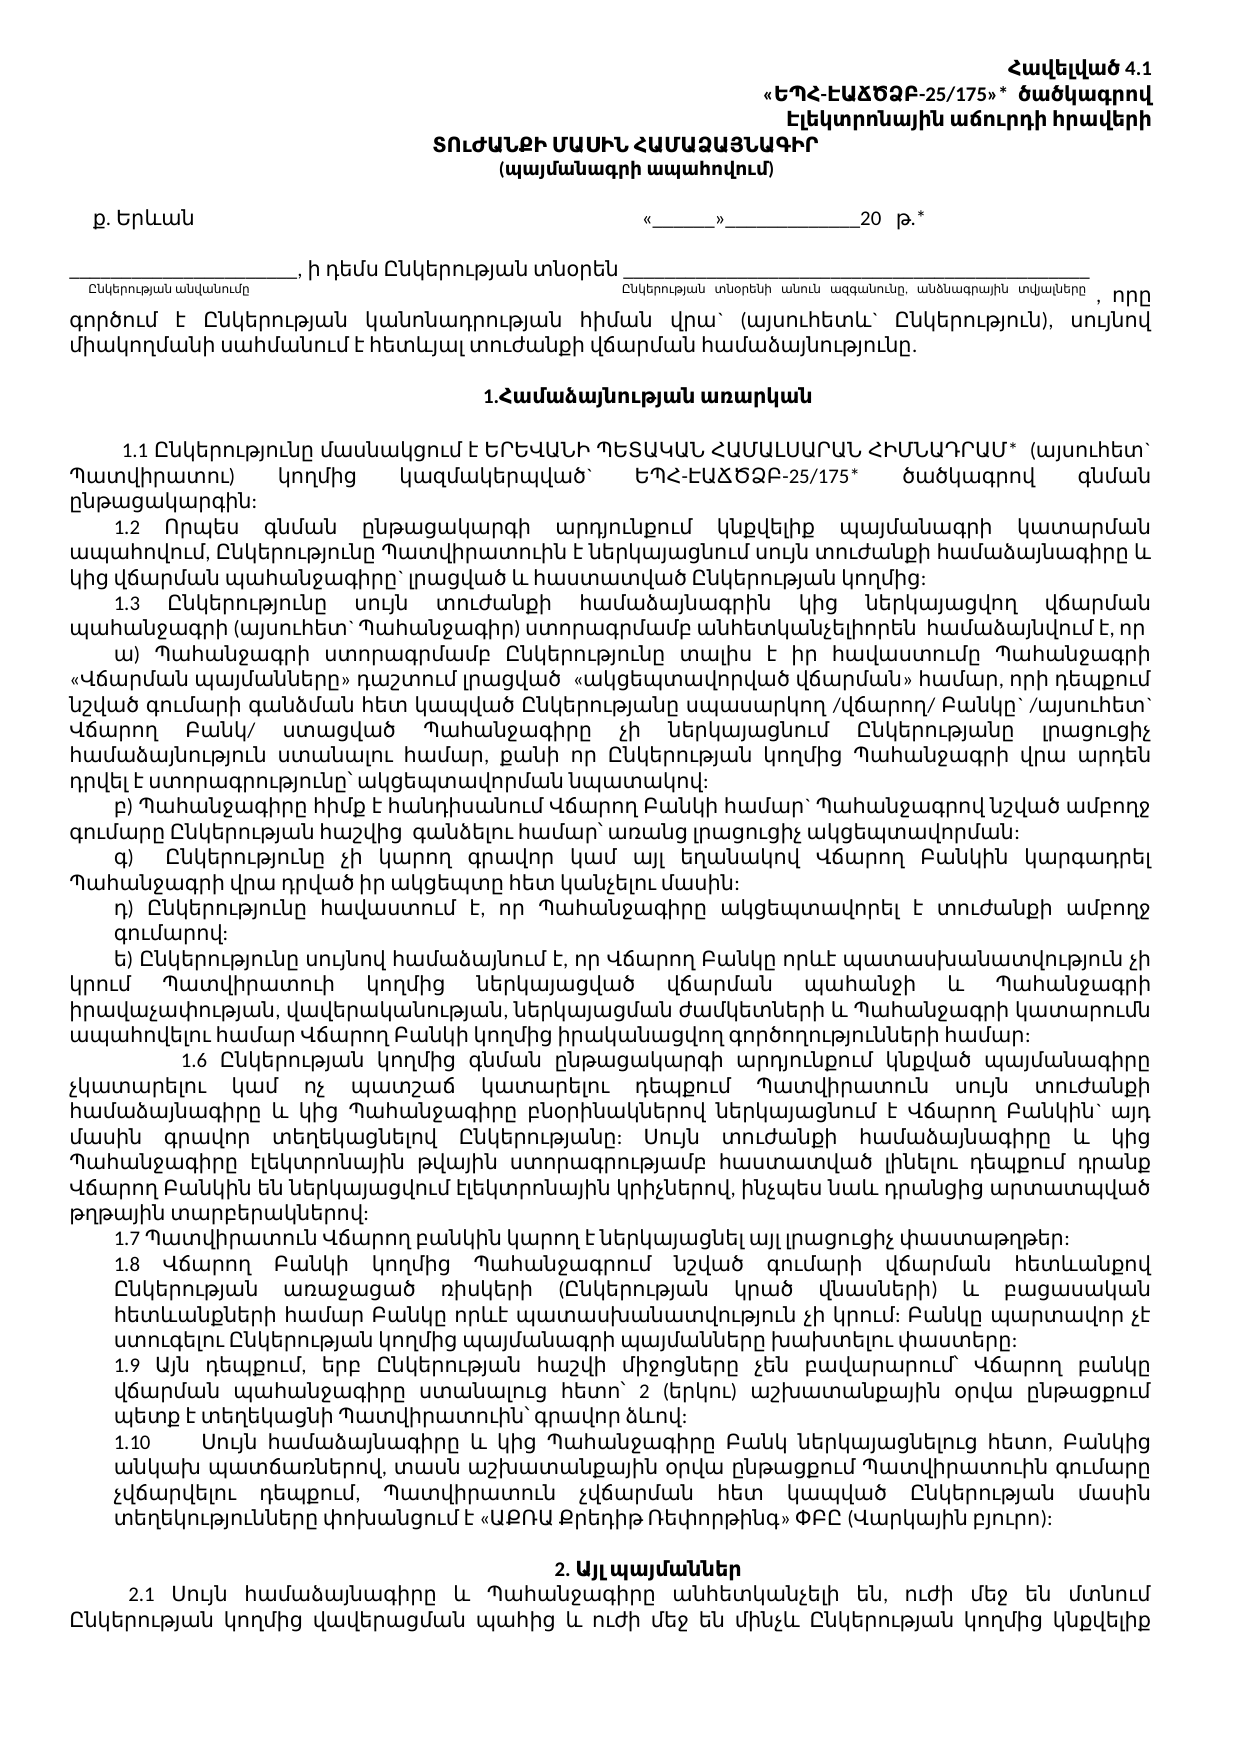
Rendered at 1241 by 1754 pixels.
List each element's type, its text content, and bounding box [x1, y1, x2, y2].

text «ԵՊՀ-ԷԱՃԾՁԲ-25/175»* ծածկագրով [69, 81, 1152, 106]
text Հավելված 4.1 [69, 56, 1152, 81]
text Էլեկտրոնային աճուրդի հրավերի [69, 106, 1152, 132]
text գ) Ընկերությունը չի կարող գրավոր կամ այլ եղանակով Վճարող Բանկին կարգադրել Պահանջագրի վրա դրված իր ակցեպտը հետ կանչելու մասին: [69, 844, 1152, 895]
text 1.2 Որպես գնման ընթացակարգի արդյունքում կնքվելիք պայմանագրի կատարման ապահովում, Ընկերությունը Պատվիրատուին է ներկայացնում սույն տուժանքի համաձայնագիրը և կից վճարման պահանջագիրը` լրացված և հաստատված Ընկերության կողմից: [69, 514, 1152, 590]
text ե) Ընկերությունը սույնով համաձայնում է, որ Վճարող Բանկը որևէ պատասխանատվություն չի կրում Պատվիրատուի կողմից ներկայացված վճարման պահանջի և Պահանջագրի իրավաչափության, վավերականության, ներկայացման ժամկետների և Պահանջագրի կատարումն ապահովելու համար Վճարող Բանկի կողմից իրականացվող գործողությունների համար: [69, 946, 1152, 1048]
text 1.7 Պատվիրատուն Վճարող բանկին կարող է ներկայացնել այլ լրացուցիչ փաստաթղթեր: [113, 1226, 1152, 1251]
text 1.Համաձայնության առարկան [144, 383, 1152, 409]
text ա) Պահանջագրի ստորագրմամբ Ընկերությունը տալիս է իր հավաստումը Պահանջագրի «Վճարման պայմանները» դաշտում լրացված «ակցեպտավորված վճարման» համար, որի դեպքում նշված գումարի գանձման հետ կապված Ընկերությանը սպասարկող /վճարող/ Բանկը` /այսուհետ` Վճարող Բանկ/ ստացված Պահանջագիրը չի ներկայացնում Ընկերությանը լրացուցիչ համաձայնություն ստանալու համար, քանի որ Ընկերության կողմից Պահանջագրի վրա արդեն դրվել է ստորագրությունը՝ ակցեպտավորման նպատակով: [69, 641, 1152, 793]
text 1.3 Ընկերությունը սույն տուժանքի համաձայնագրին կից ներկայացվող վճարման պահանջագրի (այսուհետ` Պահանջագիր) ստորագրմամբ անհետկանչելիորեն համաձայնվում է, որ [69, 590, 1152, 641]
text 1.1 Ընկերությունը մասնակցում է ԵՐԵՎԱՆԻ ՊԵՏԱԿԱՆ ՀԱՄԱԼՍԱՐԱՆ ՀԻՄՆԱԴՐԱՄ* (այսուհետ` Պատվիրատու) կողմից կազմակերպված` ԵՊՀ-ԷԱՃԾՁԲ-25/175* ծածկագրով գնման ընթացակարգին: [69, 438, 1152, 514]
text բ) Պահանջագիրը հիմք է հանդիսանում Վճարող Բանկի համար` Պահանջագրով նշված ամբողջ գումարը Ընկերության հաշվից գանձելու համար՝ առանց լրացուցիչ ակցեպտավորման: [69, 793, 1152, 844]
text 2. Այլ պայմաններ [144, 1556, 1152, 1581]
text ՏՈւԺԱՆՔԻ ՄԱՍԻՆ ՀԱՄԱՁԱՅՆԱԳԻՐ [69, 132, 1152, 157]
text 1.8 Վճարող Բանկի կողմից Պահանջագրում նշված գումարի վճարման հետևանքով Ընկերության առաջացած ռիսկերի (Ընկերության կրած վնասների) և բացասական հետևանքների համար Բանկը որևէ պատասխանատվություն չի կրում: Բանկը պարտավոր չէ ստուգելու Ընկերության կողմից պայմանագրի պայմանները խախտելու փաստերը: [113, 1251, 1152, 1353]
text դ) Ընկերությունը հավաստում է, որ Պահանջագիրը ակցեպտավորել է տուժանքի ամբողջ գումարով: [113, 895, 1152, 946]
text (պայմանագրի ապահովում) [69, 157, 1152, 180]
text Ընկերության անվանումը Ընկերության տնօրենի անուն ազգանունը, անձնագրային տվյալները , որը գործում է Ընկերության կանոնադրության հիման վրա` (այսուհետև` Ընկերություն), սույնով միակողմանի սահմանում է հետևյալ տուժանքի վճարման համաձայնությունը. [69, 282, 1152, 358]
text 1.10 Սույն համաձայնագիրը և կից Պահանջագիրը Բանկ ներկայացնելուց հետո, Բանկից անկախ պատճառներով, տասն աշխատանքային օրվա ընթացքում Պատվիրատուին գումարը չվճարվելու դեպքում, Պատվիրատուն չվճարման հետ կապված Ընկերության մասին տեղեկությունները փոխանցում է «ԱՔՌԱ Քրեդիթ Ռեփորթինգ» ՓԲԸ (Վարկային բյուրո): [113, 1429, 1152, 1531]
text 1.6 Ընկերության կողմից գնման ընթացակարգի արդյունքում կնքված պայմանագիրը չկատարելու կամ ոչ պատշաճ կատարելու դեպքում Պատվիրատուն սույն տուժանքի համաձայնագիրը և կից Պահանջագիրը բնօրինակներով ներկայացնում է Վճարող Բանկին` այդ մասին գրավոր տեղեկացնելով Ընկերությանը: Սույն տուժանքի համաձայնագիրը և կից Պահանջագիրը էլեկտրոնային թվային ստորագրությամբ հաստատված լինելու դեպքում դրանք Վճարող Բանկին են ներկայացվում էլեկտրոնային կրիչներով, ինչպես նաև դրանցից արտատպված թղթային տարբերակներով: [69, 1048, 1152, 1226]
text ______________________, ի դեմս Ընկերության տնօրեն _____________________________________________ [69, 256, 1152, 282]
text 1.9 Այն դեպքում, երբ Ընկերության հաշվի միջոցները չեն բավարարում՝ Վճարող բանկը վճարման պահանջագիրը ստանալուց հետո՝ 2 (երկու) աշխատանքային օրվա ընթացքում պետք է տեղեկացնի Պատվիրատուին՝ գրավոր ձևով: [113, 1353, 1152, 1429]
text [69, 1581, 1152, 1632]
text ք. Երևան «______»_____________20 թ.* [69, 206, 1152, 231]
